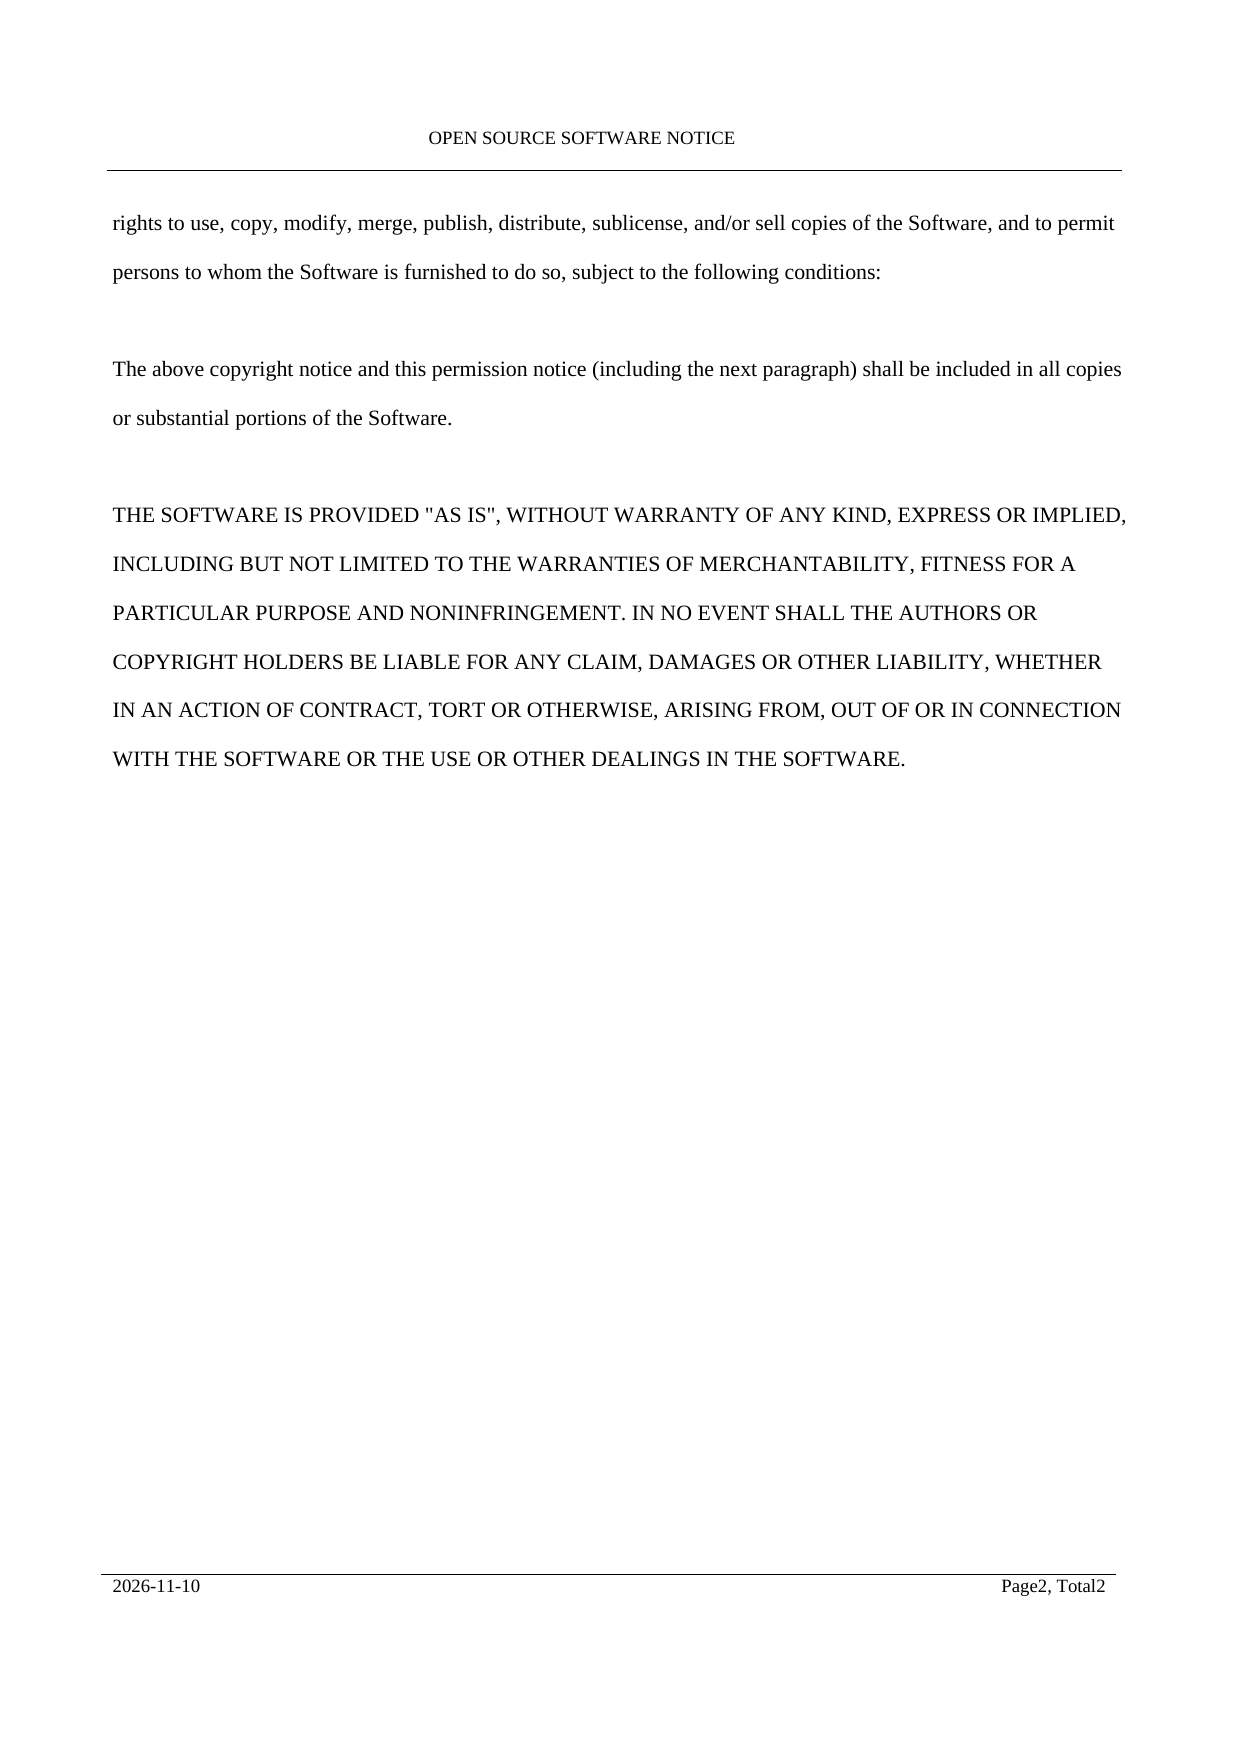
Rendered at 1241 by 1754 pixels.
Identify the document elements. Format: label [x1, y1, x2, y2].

text [112, 206, 1128, 873]
